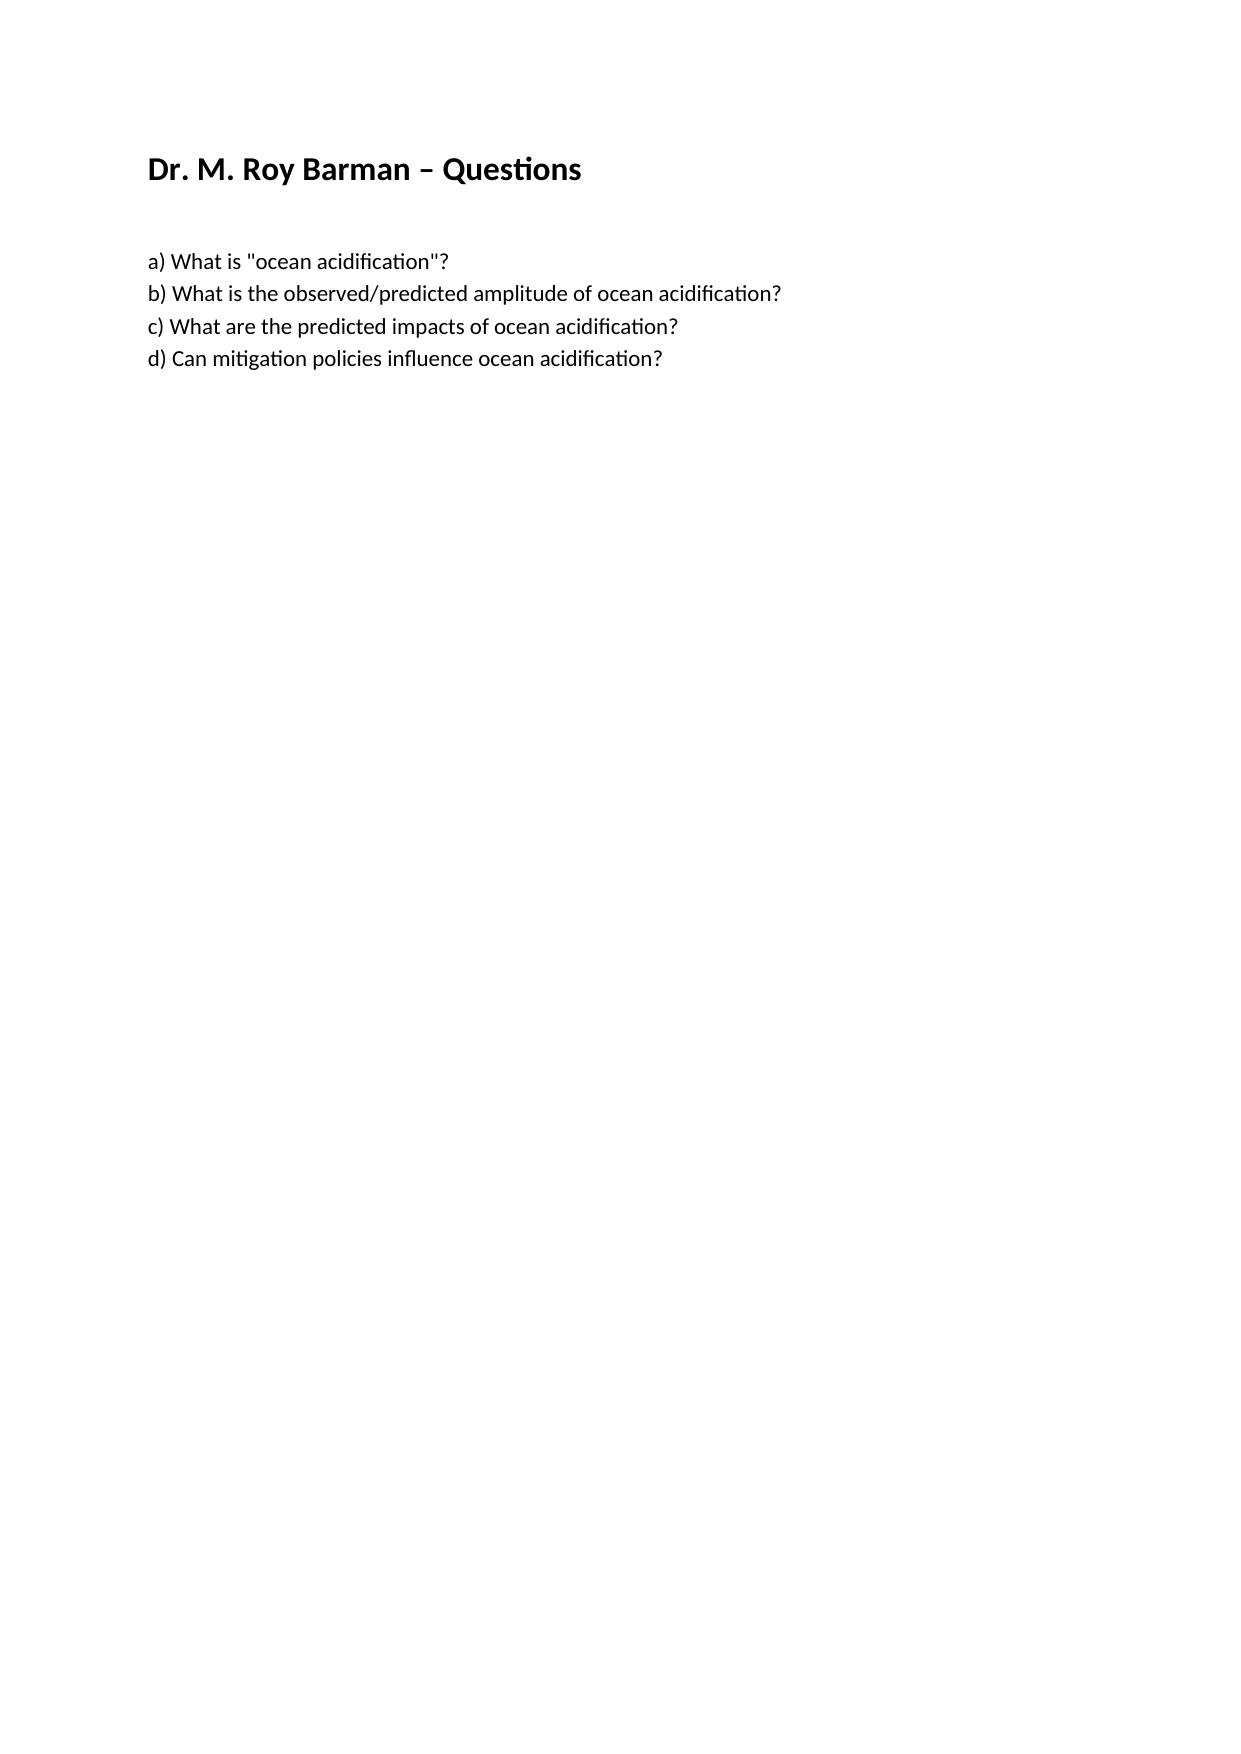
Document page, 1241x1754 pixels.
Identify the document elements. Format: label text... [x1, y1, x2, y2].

text Dr. M. Roy Barman – Questions [148, 148, 1093, 188]
text a) What is "ocean acidification"? b) What is the observed/predicted amplitude of ocean acidification? c) What are the predicted impacts of ocean acidification? d) Can mitigation policies influence ocean acidification? [148, 215, 1093, 372]
